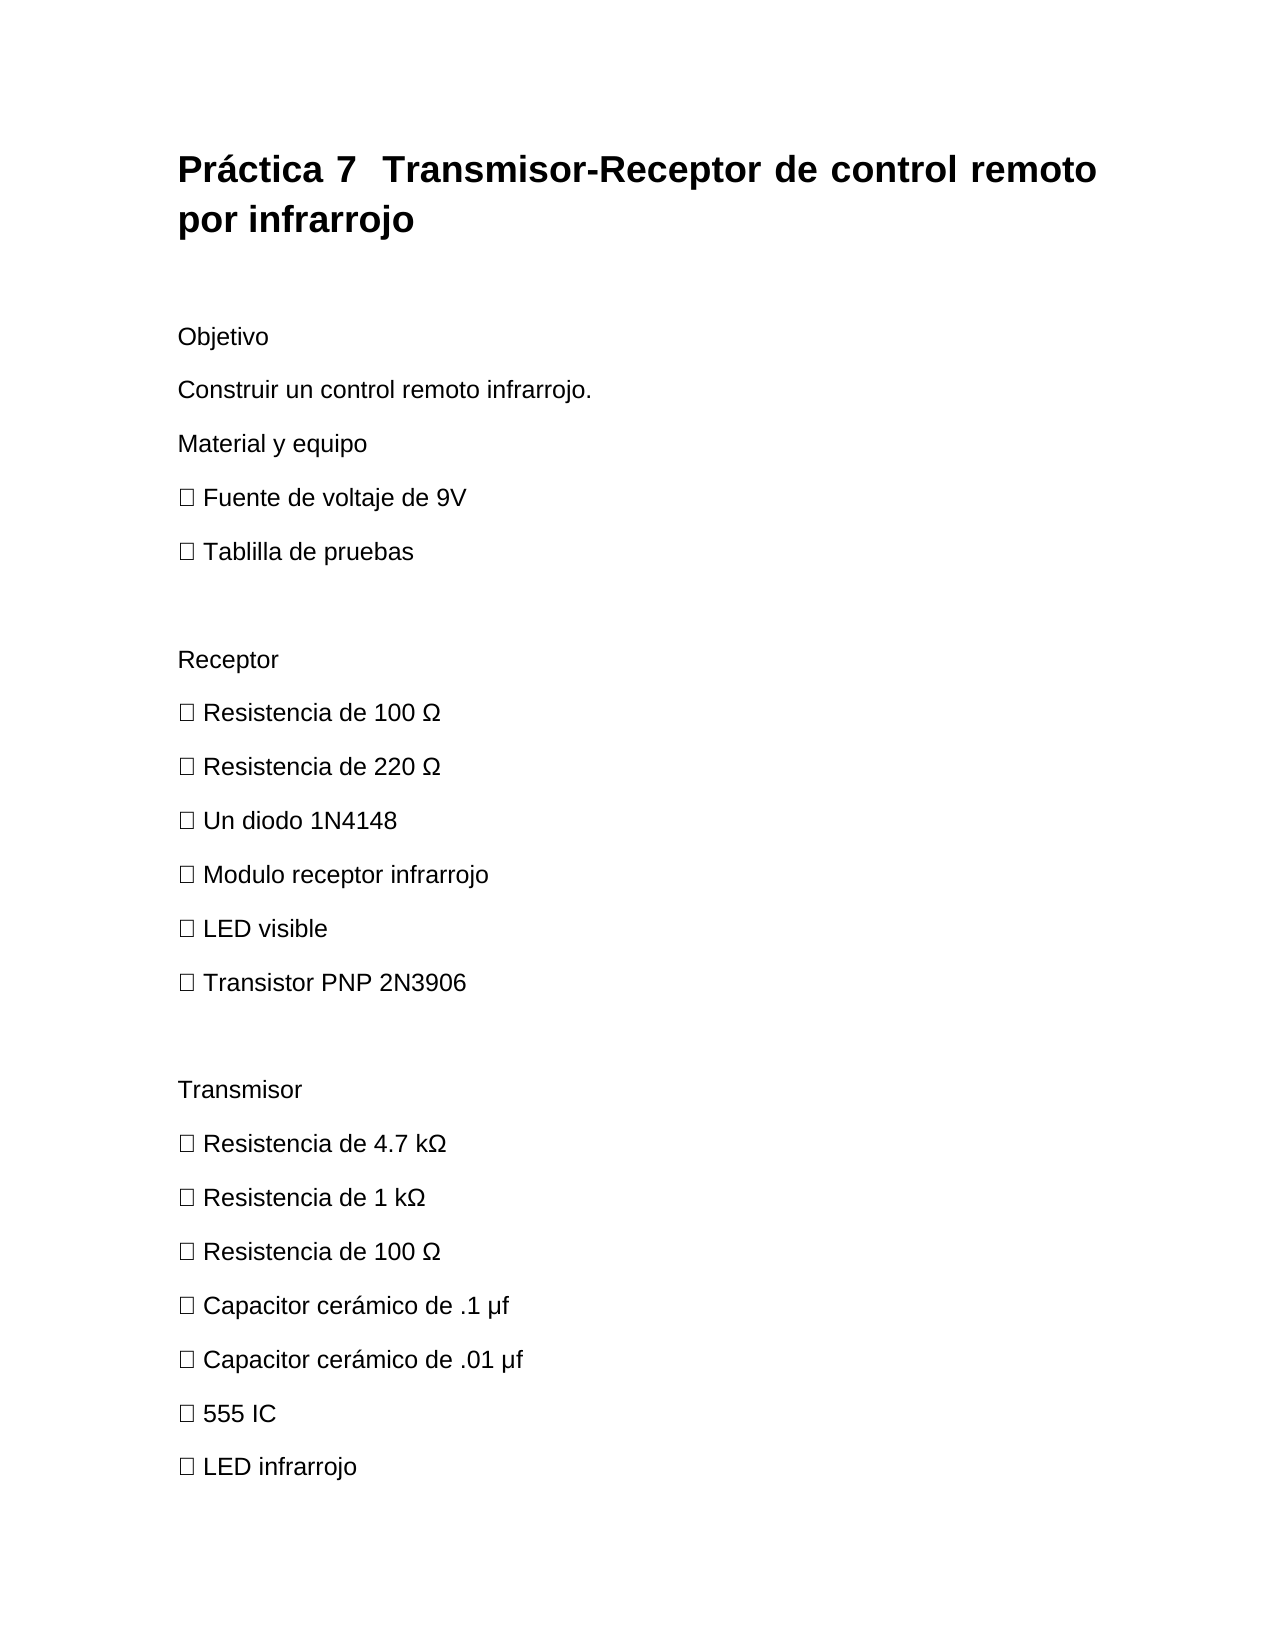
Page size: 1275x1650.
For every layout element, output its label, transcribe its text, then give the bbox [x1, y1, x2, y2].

text  Modulo receptor infrarrojo [177, 860, 1098, 889]
text  Resistencia de 4.7 kΩ [177, 1129, 1098, 1158]
text  Un diodo 1N4148 [177, 806, 1098, 835]
text  Tablilla de pruebas [177, 537, 1098, 566]
text  Fuente de voltaje de 9V [177, 483, 1098, 512]
text  LED infrarrojo [177, 1452, 1098, 1481]
text Práctica 7 Transmisor-Receptor de control remoto por infrarrojo [177, 148, 1098, 240]
text Receptor [177, 644, 1098, 673]
text  Resistencia de 100 Ω [177, 698, 1098, 727]
text  LED visible [177, 914, 1098, 943]
text Objetivo [177, 321, 1098, 350]
text Transmisor [177, 1075, 1098, 1104]
text  Transistor PNP 2N3906 [177, 968, 1098, 996]
text  Resistencia de 220 Ω [177, 752, 1098, 781]
text  Resistencia de 1 kΩ [177, 1183, 1098, 1212]
text  Capacitor cerámico de .01 μf [177, 1345, 1098, 1373]
text Material y equipo [177, 429, 1098, 458]
text  Resistencia de 100 Ω [177, 1237, 1098, 1266]
text  Capacitor cerámico de .1 μf [177, 1291, 1098, 1319]
text Construir un control remoto infrarrojo. [177, 375, 1098, 404]
text  555 IC [177, 1398, 1098, 1427]
